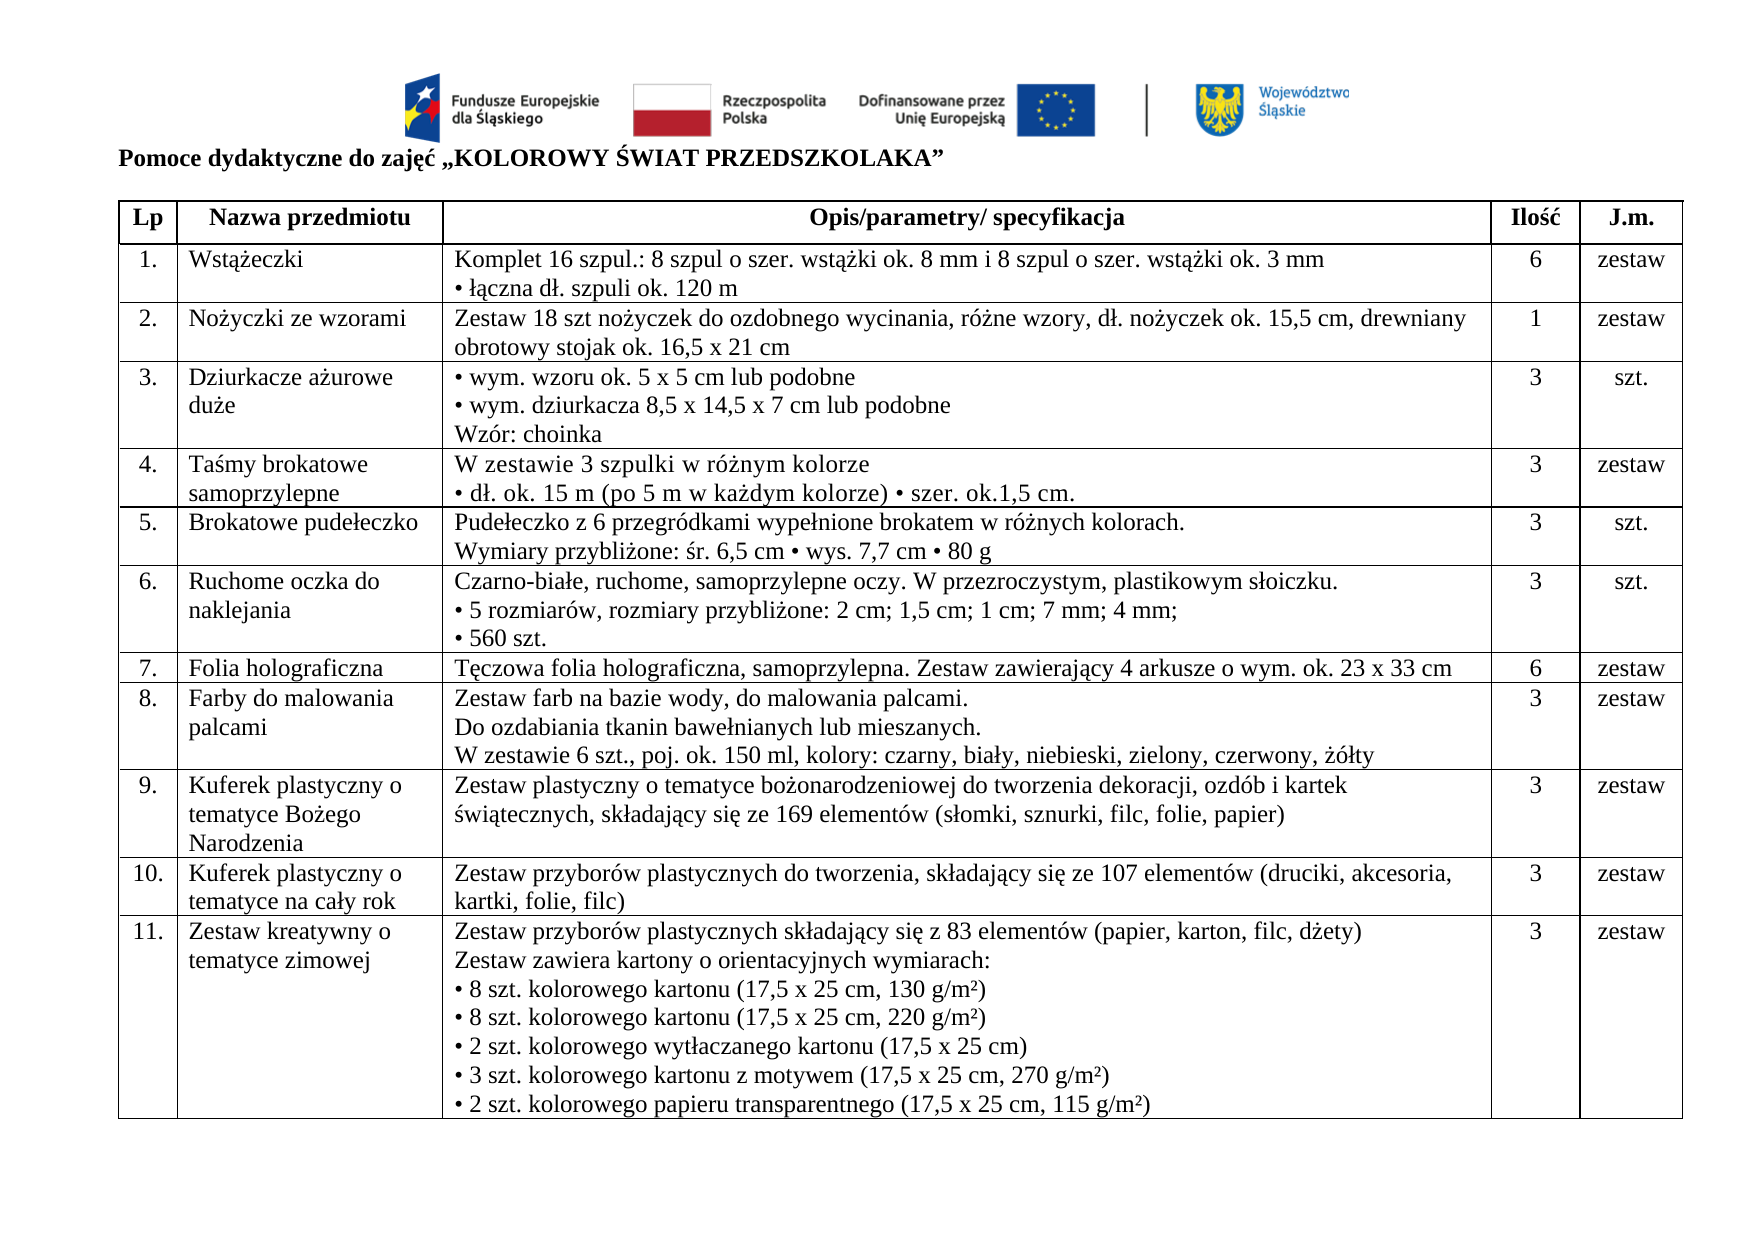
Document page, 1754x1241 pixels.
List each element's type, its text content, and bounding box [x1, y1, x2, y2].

table_cell Wstążeczki [178, 245, 442, 302]
table_cell 2. [119, 303, 177, 361]
table_cell • wym. wzoru ok. 5 x 5 cm lub podobne • wym. dziurkacza 8,5 x 14,5 x 7 cm lub podobne Wzór: choinka [443, 362, 1491, 448]
table_cell Farby do malowania palcami [178, 683, 442, 769]
table_cell szt. [1581, 362, 1682, 448]
table_cell zestaw [1581, 770, 1682, 857]
table_cell 9. [119, 770, 177, 857]
table_cell 8. [119, 683, 177, 769]
table_cell 4. [119, 449, 177, 506]
text Pomoce dydaktyczne do zajęć „KOLOROWY ŚWIAT PRZEDSZKOLAKA” [118, 143, 1636, 171]
table_cell Dziurkacze ażurowe duże [178, 362, 442, 448]
table_cell 3 [1492, 449, 1579, 506]
table_cell 3 [1492, 770, 1579, 857]
table_cell szt. [1581, 508, 1682, 565]
table_cell Zestaw plastyczny o tematyce bożonarodzeniowej do tworzenia dekoracji, ozdób i kartek świątecznych, składający się ze 169 elementów (słomki, sznurki, filc, folie, papier) [443, 770, 1491, 857]
table_cell 3 [1492, 858, 1579, 915]
table_cell Ruchome oczka do naklejania [178, 566, 442, 652]
table_cell zestaw [1581, 245, 1682, 302]
table_cell Pudełeczko z 6 przegródkami wypełnione brokatem w różnych kolorach. Wymiary przybliżone: śr. 6,5 cm • wys. 7,7 cm • 80 g [443, 508, 1491, 565]
table_cell Folia holograficzna [178, 653, 442, 682]
table_cell Taśmy brokatowe samoprzylepne [178, 449, 442, 506]
table_cell Brokatowe pudełeczko [178, 508, 442, 565]
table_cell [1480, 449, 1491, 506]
table_cell 3 [1492, 508, 1579, 565]
table_header Ilość [1492, 202, 1579, 243]
table_cell Komplet 16 szpul.: 8 szpul o szer. wstążki ok. 8 mm i 8 szpul o szer. wstążki ok. 3 mm • łączna dł. szpuli ok. 120 m [443, 245, 1491, 302]
table_cell 3 [1492, 916, 1579, 1117]
table_cell Nożyczki ze wzorami [178, 303, 442, 361]
table_cell Kuferek plastyczny o tematyce Bożego Narodzenia [178, 770, 442, 857]
table_cell Tęczowa folia holograficzna, samoprzylepna. Zestaw zawierający 4 arkusze o wym. ok. 23 x 33 cm [443, 653, 1491, 682]
table_cell 6 [1492, 653, 1579, 682]
table_cell zestaw [1581, 449, 1682, 506]
table_header Lp [120, 202, 176, 243]
table_cell zestaw [1581, 683, 1682, 769]
table_cell Zestaw kreatywny o tematyce zimowej [178, 916, 442, 1117]
table_cell 3 [1492, 683, 1579, 769]
table_cell Zestaw 18 szt nożyczek do ozdobnego wycinania, różne wzory, dł. nożyczek ok. 15,5 cm, drewniany obrotowy stojak ok. 16,5 x 21 cm [443, 303, 1491, 361]
table_header J.m. [1581, 202, 1682, 243]
table_cell 11. [119, 916, 177, 1117]
picture [405, 73, 1349, 143]
table_cell zestaw [1581, 303, 1682, 361]
table_header Opis/parametry/ specyfikacja [444, 202, 1490, 243]
table_cell 1 [1492, 303, 1579, 361]
table_cell Zestaw farb na bazie wody, do malowania palcami. Do ozdabiania tkanin bawełnianych lub mieszanych. W zestawie 6 szt., poj. ok. 150 ml, kolory: czarny, biały, niebieski, zielony, czerwony, żółty [443, 683, 1491, 769]
table_cell Czarno-białe, ruchome, samoprzylepne oczy. W przezroczystym, plastikowym słoiczku. • 5 rozmiarów, rozmiary przybliżone: 2 cm; 1,5 cm; 1 cm; 7 mm; 4 mm; • 560 szt. [443, 566, 1491, 652]
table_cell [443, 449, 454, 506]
table_cell Zestaw przyborów plastycznych do tworzenia, składający się ze 107 elementów (druciki, akcesoria, kartki, folie, filc) [443, 858, 1491, 915]
table_cell 6 [1492, 245, 1579, 302]
table_cell 6. [119, 566, 177, 652]
table_cell zestaw [1581, 858, 1682, 915]
table_header Nazwa przedmiotu [178, 202, 442, 243]
table_cell zestaw [1581, 653, 1682, 682]
table_cell 5. [119, 507, 177, 565]
table_cell 3 [1492, 566, 1579, 652]
table_cell 3. [119, 362, 177, 448]
table_cell zestaw [1581, 916, 1682, 1117]
table_cell 3 [1492, 362, 1579, 448]
table_cell 1. [119, 244, 177, 302]
table_cell szt. [1581, 566, 1682, 652]
table_cell Kuferek plastyczny o tematyce na cały rok [178, 858, 442, 915]
table_cell 10. [119, 858, 177, 915]
table_cell 7. [119, 653, 177, 682]
